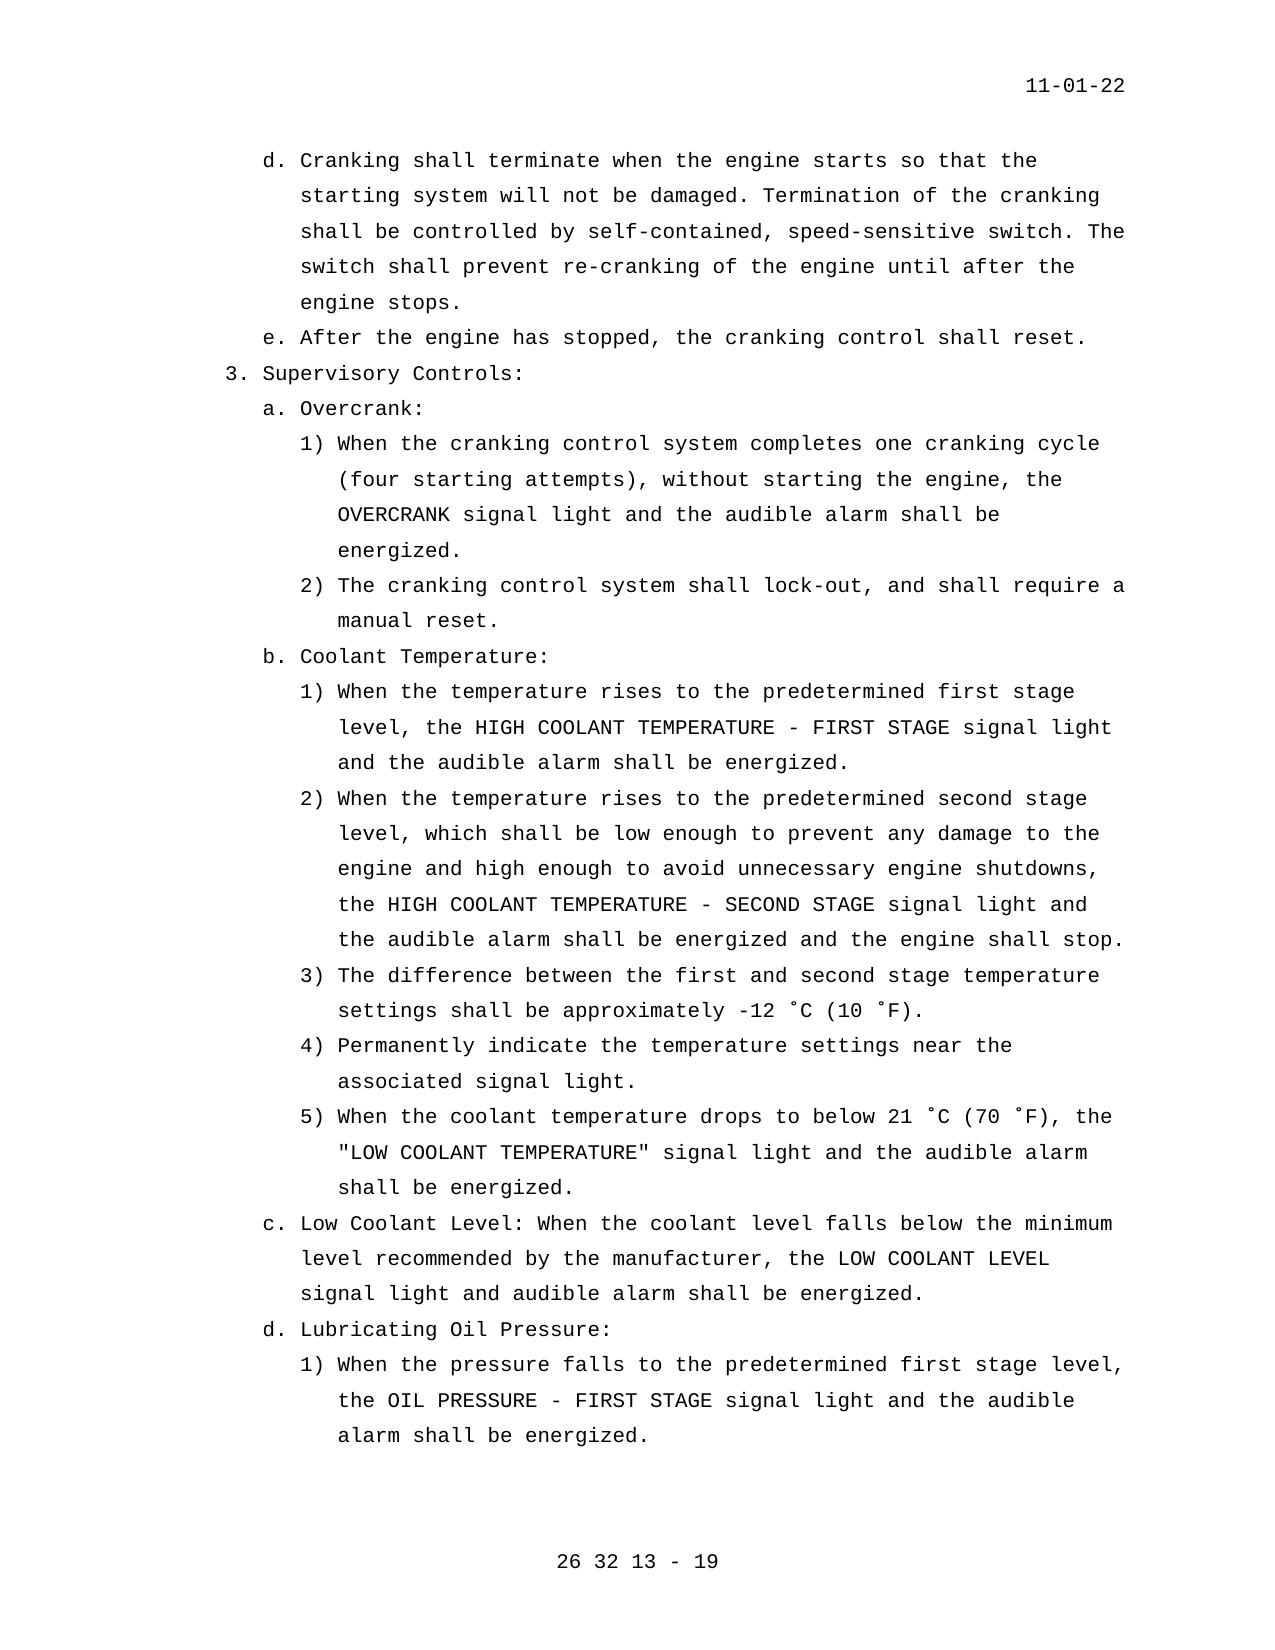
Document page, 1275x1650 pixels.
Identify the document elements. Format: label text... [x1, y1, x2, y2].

text a. Overcrank: [262, 398, 1125, 422]
text 1) When the cranking control system completes one cranking cycle (four starting attempts), without starting the engine, the overcrank signal light and the audible alarm shall be energized. [300, 433, 1125, 563]
text d. Cranking shall terminate when the engine starts so that the starting system will not be damaged. Termination of the cranking shall be controlled by self-contained, speed-sensitive switch. The switch shall prevent re-cranking of the engine until after the engine stops. [262, 150, 1125, 315]
text 3) The difference between the first and second stage temperature settings shall be approximately -12 ˚C (10 ˚F). [300, 964, 1125, 1024]
text 5) When the coolant temperature drops to below 21 ˚C (70 ˚F), the "LOW COOLANT TEMPERATURE" signal light and the audible alarm shall be energized. [300, 1106, 1125, 1201]
text 3. Supervisory Controls: [225, 362, 1125, 386]
text b. Coolant Temperature: [262, 646, 1125, 669]
text e. After the engine has stopped, the cranking control shall reset. [262, 327, 1125, 351]
text 4) Permanently indicate the temperature settings near the associated signal light. [300, 1035, 1125, 1094]
text c. Low Coolant Level: When the coolant level falls below the minimum level recommended by the manufacturer, the low coolant level signal light and audible alarm shall be energized. [262, 1212, 1125, 1307]
text 2) The cranking control system shall lock-out, and shall require a manual reset. [300, 575, 1125, 634]
text 2) When the temperature rises to the predetermined second stage level, which shall be low enough to prevent any damage to the engine and high enough to avoid unnecessary engine shutdowns, the HIGH COOLANT TEMPERATURE - SECOND STAGE signal light and the audible alarm shall be energized and the engine shall stop. [300, 787, 1125, 953]
text d. Lubricating Oil Pressure: [262, 1319, 1125, 1342]
text 1) When the pressure falls to the predetermined first stage level, the OIL PRESSURE - FIRST STAGE signal light and the audible alarm shall be energized. [300, 1354, 1125, 1449]
text 1) When the temperature rises to the predetermined first stage level, the HIGH COOLANT TEMPERATURE - FIRST STAGE signal light and the audible alarm shall be energized. [300, 681, 1125, 776]
